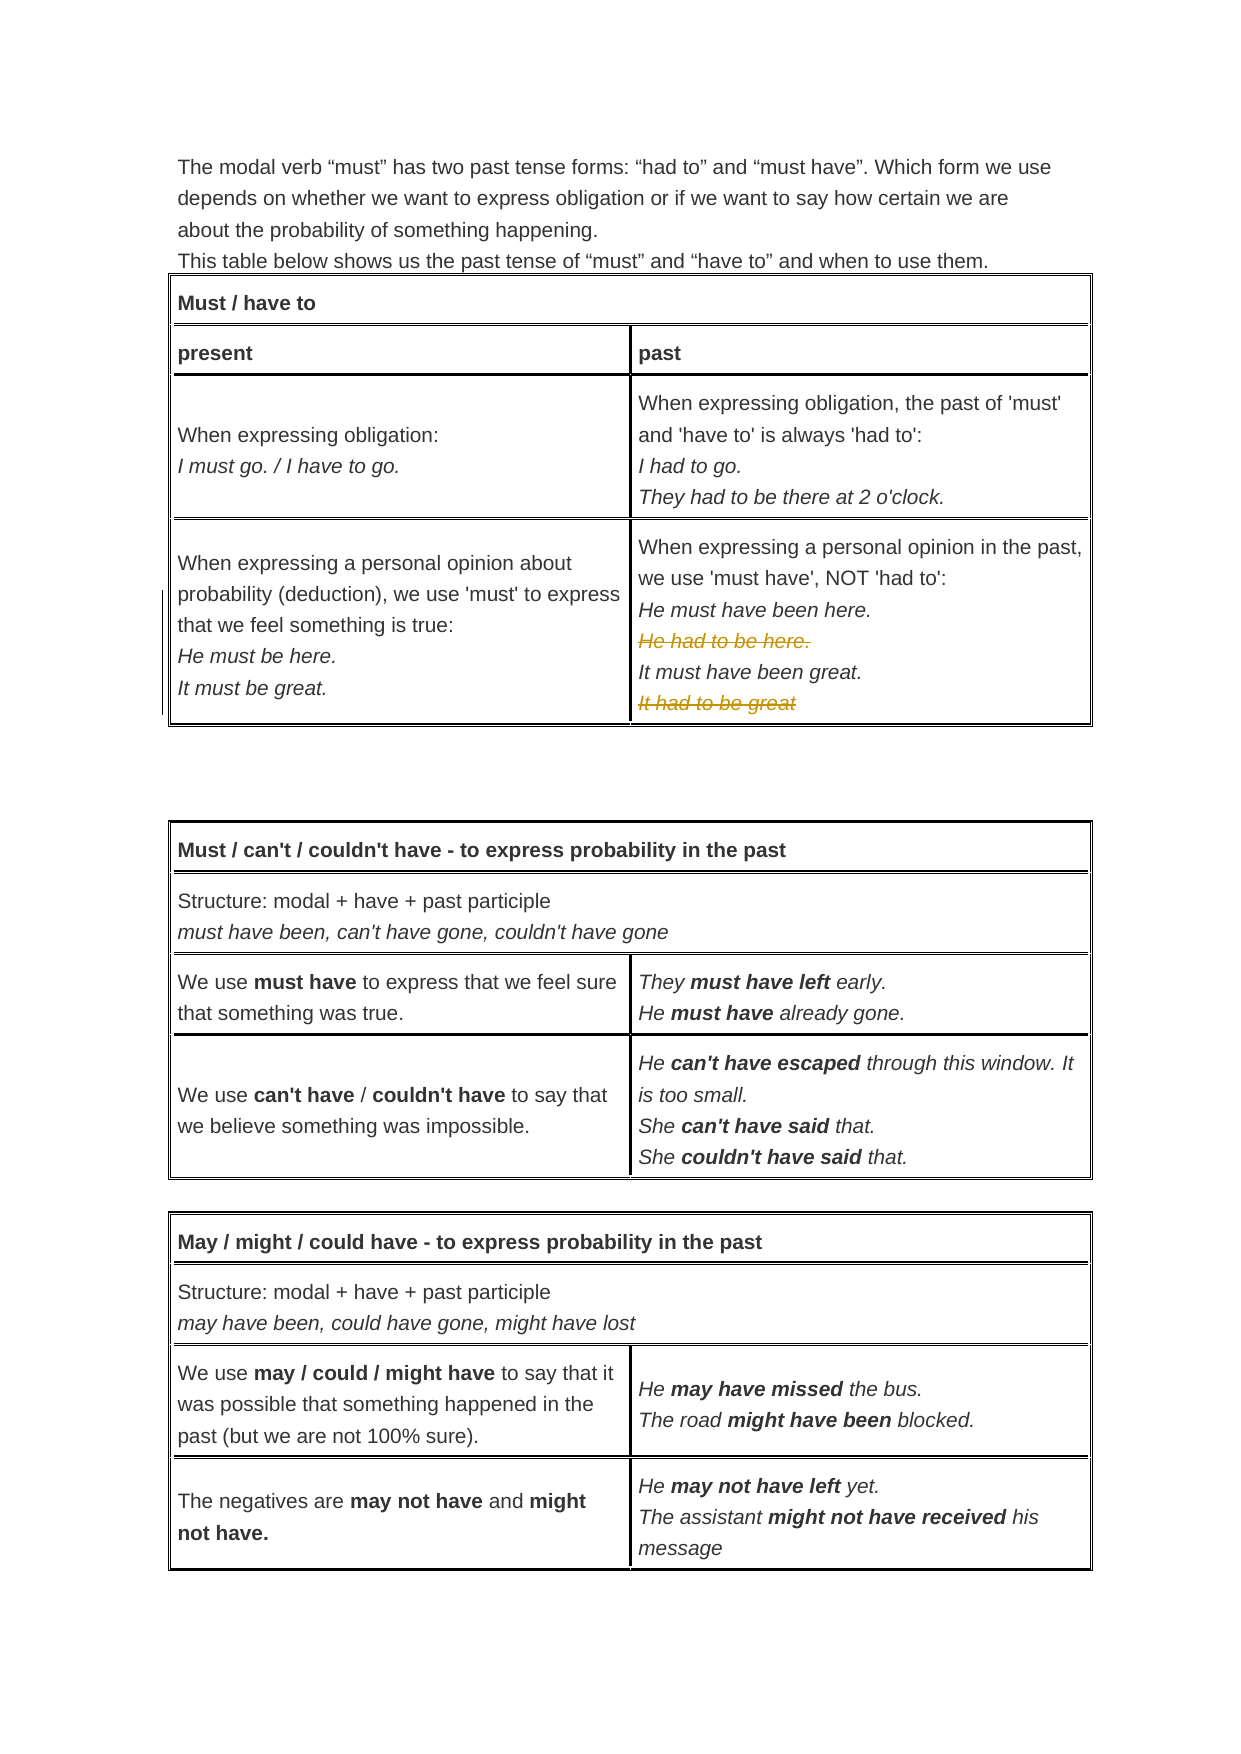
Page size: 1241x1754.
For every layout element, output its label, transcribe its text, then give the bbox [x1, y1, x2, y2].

table_cell When expressing a personal opinion in the past, we use 'must have', NOT 'had to': He must have been here. It must have been great. [630, 517, 1091, 723]
table_cell present [169, 323, 630, 373]
table_cell He may not have left yet. The assistant might not have received his message [630, 1455, 1090, 1568]
table_cell We use must have to express that we feel sure that something was true. [171, 951, 630, 1033]
table_cell We use may / could / might have to say that it was possible that something happened in the past (but we are not 100% sure). [169, 1343, 630, 1455]
table_cell They must have left early. He must have already gone. [630, 951, 1090, 1033]
table_cell Structure: modal + have + past participle may have been, could have gone, might have lost [171, 1261, 1090, 1343]
table_cell He may have missed the bus. The road might have been blocked. [630, 1343, 1091, 1455]
table_header May / might / could have - to express probability in the past [171, 1215, 1090, 1261]
table_cell The negatives are may not have and might not have. [171, 1455, 630, 1568]
table_header Must / have to [171, 276, 1090, 323]
table_cell We use can't have / couldn't have to say that we believe something was impossible. [169, 1033, 630, 1177]
table_cell When expressing obligation, the past of 'must' and 'have to' is always 'had to': I had to go. They had to be there at 2 o'clock. [632, 373, 1091, 517]
table_cell He can't have escaped through this window. It is too small. She can't have said that. She couldn't have said that. [630, 1033, 1091, 1177]
table_cell When expressing a personal opinion about probability (deduction), we use 'must' to express that we feel something is true: He must be here. It must be great. [169, 517, 630, 723]
table_cell When expressing obligation: I must go. / I have to go. [169, 373, 629, 517]
table_cell past [630, 323, 1091, 373]
table_cell Structure: modal + have + past participle must have been, can't have gone, couldn't have gone [171, 870, 1090, 951]
text This table below shows us the past tense of “must” and “have to” and when to use them. [177, 241, 1063, 273]
table_header Must / can't / couldn't have - to express probability in the past [171, 823, 1090, 870]
text The modal verb “must” has two past tense forms: “had to” and “must have”. Which form we use depends on whether we want to express obligation or if we want to say how certain we are about the probability of something happening. [177, 148, 1063, 241]
